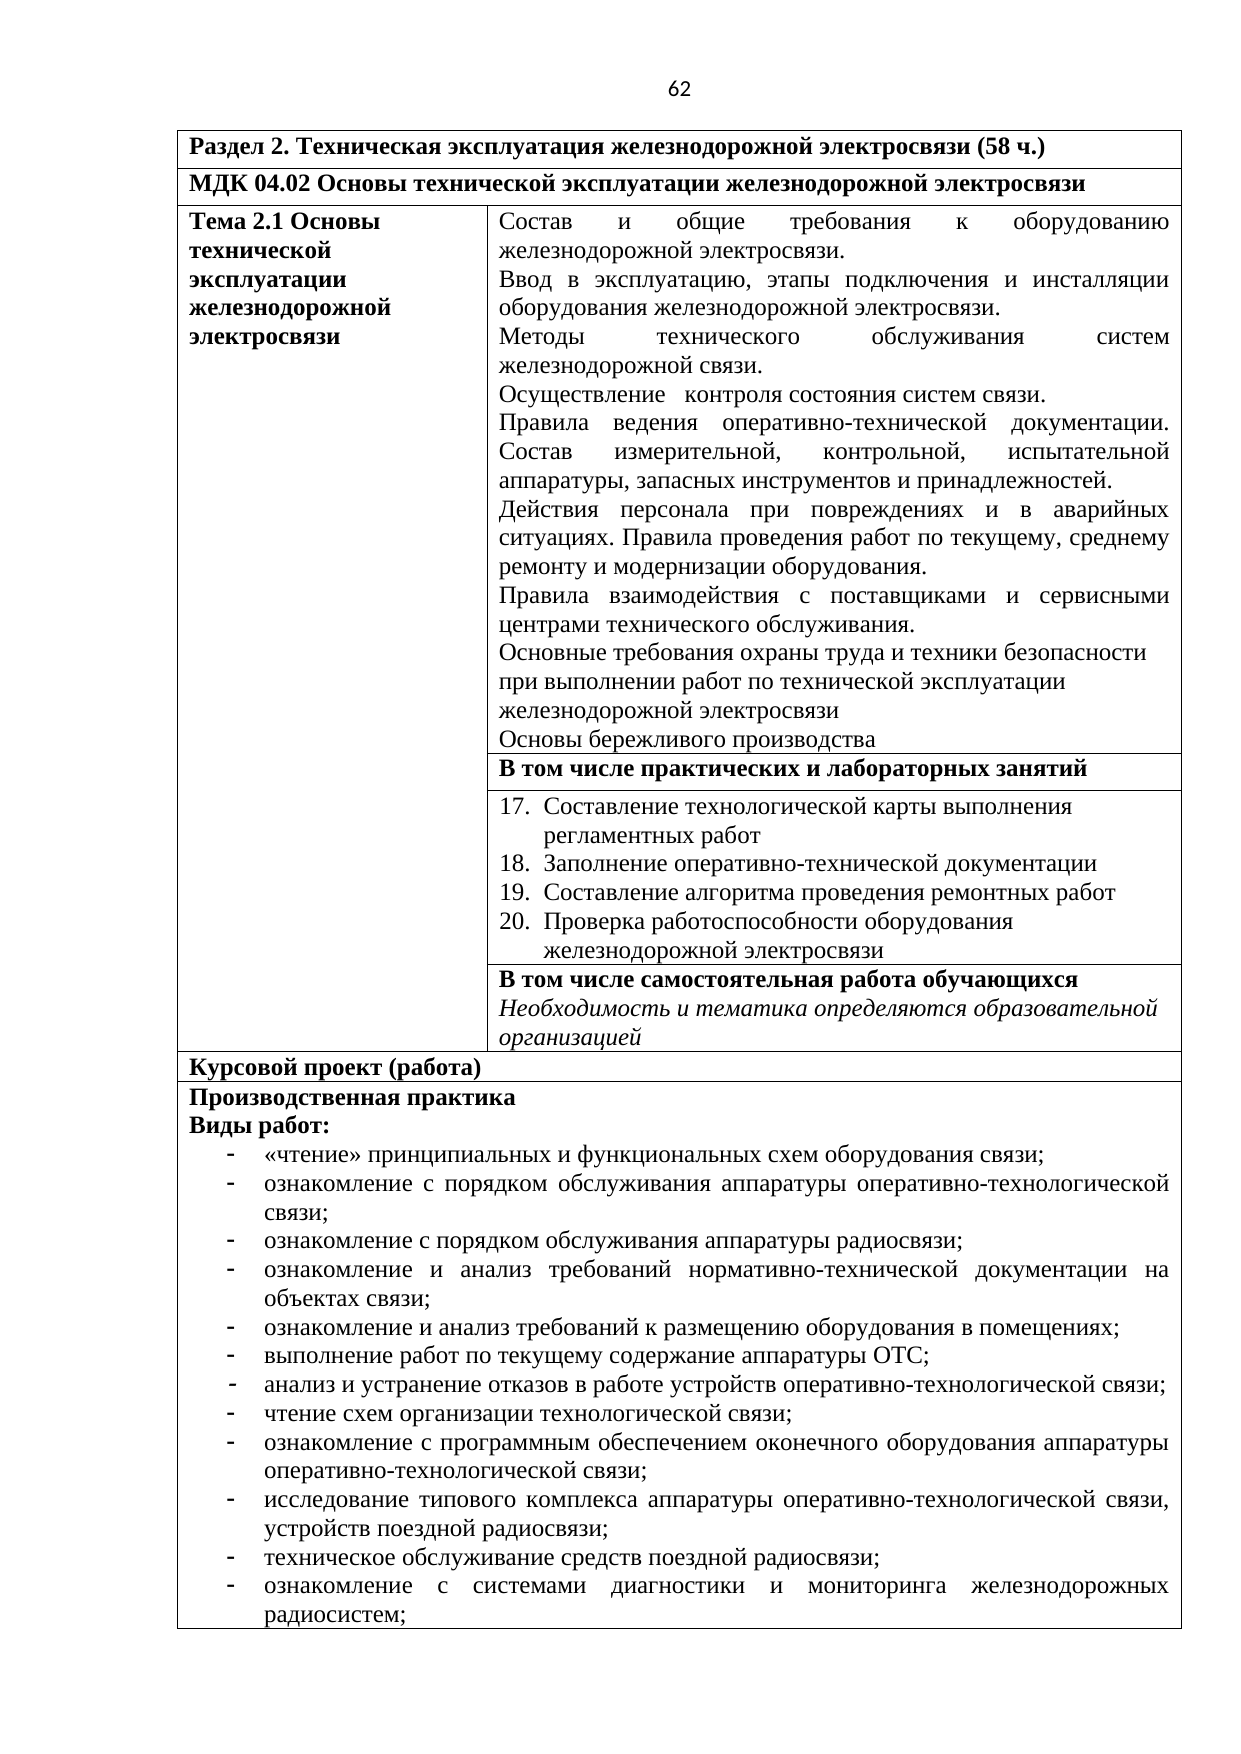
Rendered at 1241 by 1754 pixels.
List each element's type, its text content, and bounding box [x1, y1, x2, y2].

table_cell Раздел 2. Техническая эксплуатация железнодорожной электросвязи (58 ч.) [178, 131, 1181, 167]
table_cell Составление технологической карты выполнения регламентных работ Заполнение оперативно-технической документации Составление алгоритма проведения ремонтных работ Проверка работоспособности оборудования железнодорожной электросвязи [488, 791, 1181, 963]
table_cell Тема 2.1 Основы технической эксплуатации железнодорожной электросвязи [178, 206, 487, 1051]
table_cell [178, 1082, 1181, 1628]
table_cell Курсовой проект (работа) [178, 1052, 1181, 1081]
table_cell В том числе практических и лабораторных занятий [488, 754, 1181, 790]
table_cell Состав и общие требования к оборудованию железнодорожной электросвязи. Ввод в эксплуатацию, этапы подключения и инсталляции оборудования железнодорожной электросвязи. Методы технического обслуживания систем железнодорожной связи. Осуществление контроля состояния систем связи. Правила ведения оперативно-технической документации. Состав измерительной, контрольной, испытательной аппаратуры, запасных инструментов и принадлежностей. Действия персонала при повреждениях и в аварийных ситуациях. Правила проведения работ по текущему, среднему ремонту и модернизации оборудования. Правила взаимодействия с поставщиками и сервисными центрами технического обслуживания. Основные требования охраны труда и техники безопасности при выполнении работ по технической эксплуатации железнодорожной электросвязи Основы бережливого производства [488, 206, 1181, 752]
table_cell МДК 04.02 Основы технической эксплуатации железнодорожной электросвязи [178, 169, 1181, 205]
table_cell В том числе самостоятельная работа обучающихся Необходимость и тематика определяются образовательной организацией [488, 965, 1181, 1051]
